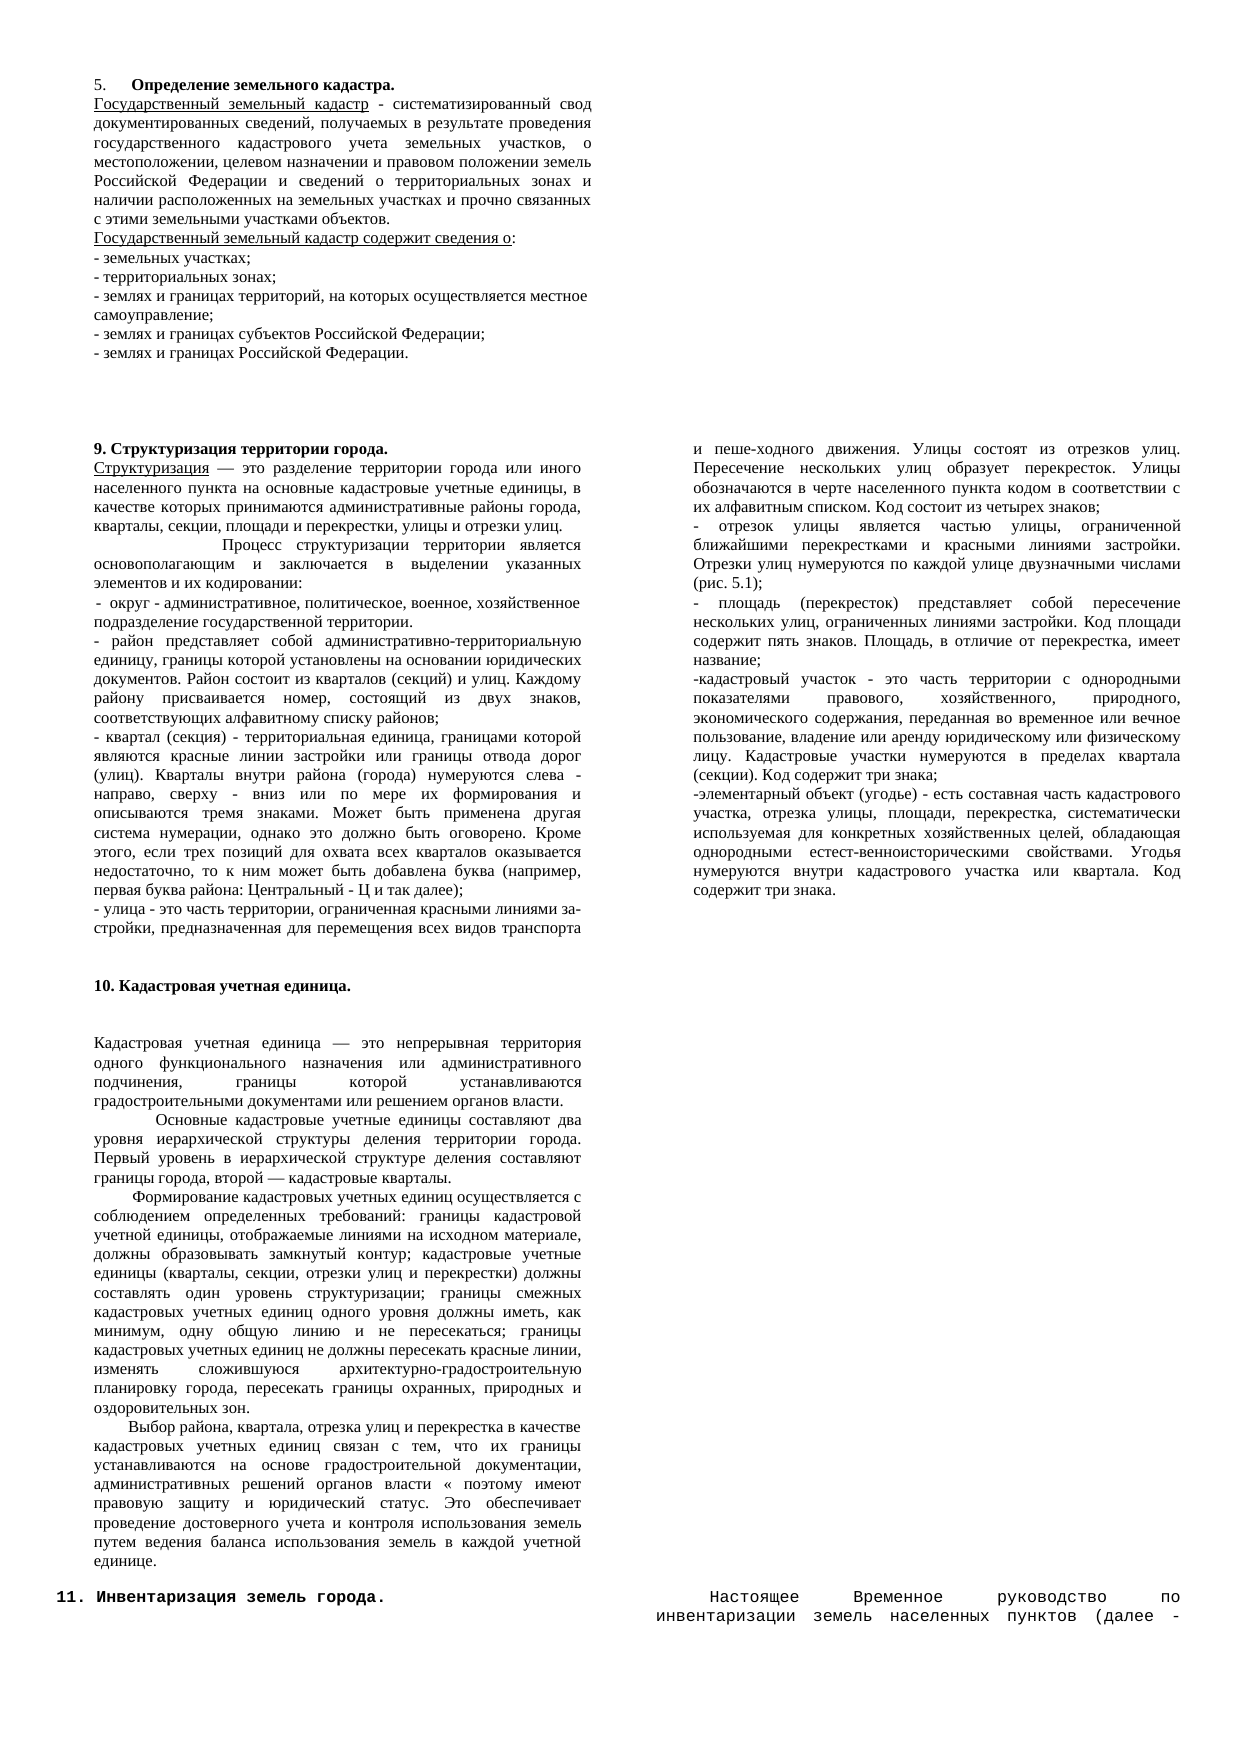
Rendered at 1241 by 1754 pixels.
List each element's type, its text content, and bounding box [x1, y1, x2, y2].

text 10. Кадастровая учетная единица. [94, 976, 582, 995]
text - квартал (секция) - территориальная единица, границами которой являются красные линии застройки или границы отвода дорог (улиц). Кварталы внутри района (города) нумеруются слева - направо, сверху - вниз или по мере их формирования и описываются тремя знаками. Может быть применена другая система нумерации, однако это должно быть оговорено. Кроме этого, если трех позиций для охвата всех кварталов оказывается недостаточно, то к ним может быть добавлена буква (например, первая буква района: Центральный - Ц и так далее); [94, 727, 582, 899]
text 11. Инвентаризация земель города. [56, 1589, 582, 1608]
text - район представляет собой административно-территориальную единицу, границы которой установлены на основании юридических документов. Район состоит из кварталов (секций) и улиц. Каждому району присваивается номер, состоящий из двух знаков, соответствующих алфавитному списку районов; [94, 631, 582, 727]
text 9. Структуризация территории города. [94, 439, 582, 458]
text -элементарный объект (угодье) - есть составная часть кадастрового участка, отрезка улицы, площади, перекрестка, систематически используемая для конкретных хозяйственных целей, обладающая однородными естест-венноисторическими свойствами. Угодья нумеруются внутри кадастрового участка или квартала. Код содержит три знака. [693, 784, 1181, 899]
text Государственный земельный кадастр содержит сведения о: - земельных участках; - территориальных зонах; - землях и границах территорий, на которых осуществляется местное самоуправление; - землях и границах субъектов Российской Федерации; - землях и границах Российской Федерации. [93, 228, 592, 362]
text - отрезок улицы является частью улицы, ограниченной ближайшими перекрестками и красными линиями застройки. Отрезки улиц нумеруются по каждой улице двузначными числами (рис. 5.1); [693, 516, 1181, 592]
text - улица - это часть территории, ограниченная красными линиями за-стройки, предназначенная для перемещения всех видов транспорта и пеше-ходного движения. Улицы состоят из отрезков улиц. Пересечение нескольких улиц образует перекресток. Улицы обозначаются в черте населенного пункта кодом в соответствии с их алфавитным списком. Код состоит из четырех знаков; [693, 439, 1181, 516]
text -кадастровый участок - это часть территории с однородными показателями правового, хозяйственного, природного, экономического содержания, переданная во временное или вечное пользование, владение или аренду юридическому или физическому лицу. Кадастровые участки нумеруются в пределах квартала (секции). Код содержит три знака; [693, 669, 1181, 784]
list Определение земельного кадастра. [94, 75, 1181, 94]
text Процесс структуризации территории является основополагающим и заключается в выделении указанных элементов и их кодировании: [94, 535, 582, 592]
text Выбор района, квартала, отрезка улиц и перекрестка в качестве кадастровых учетных единиц связан с тем, что их границы устанавливаются на основе градостроительной документации, административных решений органов власти « поэтому имеют правовую защиту и юридический статус. Это обеспечивает проведение достоверного учета и контроля использования земель путем ведения баланса использования земель в каждой учетной единице. [94, 1417, 582, 1570]
text - округ - административное, политическое, военное, хозяйственное подразделение государственной территории. [56, 592, 582, 631]
text Государственный земельный кадастр - систематизированный свод документированных сведений, получаемых в результате проведения государственного кадастрового учета земельных участков, о местоположении, целевом назначении и правовом положении земель Российской Федерации и сведений о территориальных зонах и наличии расположенных на земельных участках и прочно связанных с этими земельными участками объектов. [94, 94, 592, 228]
text Структуризация — это разделение территории города или иного населенного пункта на основные кадастровые учетные единицы, в качестве которых принимаются административные районы города, кварталы, секции, площади и перекрестки, улицы и отрезки улиц. [94, 458, 582, 535]
text - площадь (перекресток) представляет собой пересечение нескольких улиц, ограниченных линиями застройки. Код площади содержит пять знаков. Площадь, в отличие от перекрестка, имеет название; [693, 592, 1181, 669]
text Кадастровая учетная единица — это непрерывная территория одного функционального назначения или административного подчинения, границы которой устанавливаются градостроительными документами или решением органов власти. [94, 1033, 582, 1110]
text Основные кадастровые учетные единицы составляют два уровня иерархической структуры деления территории города. Первый уровень в иерархической структуре деления составляют границы города, второй — кадастровые кварталы. [94, 1110, 582, 1187]
text Формирование кадастровых учетных единиц осуществляется с соблюдением определенных требований: границы кадастровой учетной единицы, отображаемые линиями на исходном материале, должны образовывать замкнутый контур; кадастровые учетные единицы (кварталы, секции, отрезки улиц и перекрестки) должны составлять один уровень структуризации; границы смежных кадастровых учетных единиц одного уровня должны иметь, как минимум, одну общую линию и не пересекаться; границы кадастровых учетных единиц не должны пересекать красные линии, изменять сложившуюся архитектурно-градостроительную планировку города, пересекать границы охранных, природных и оздоровительных зон. [94, 1187, 582, 1417]
